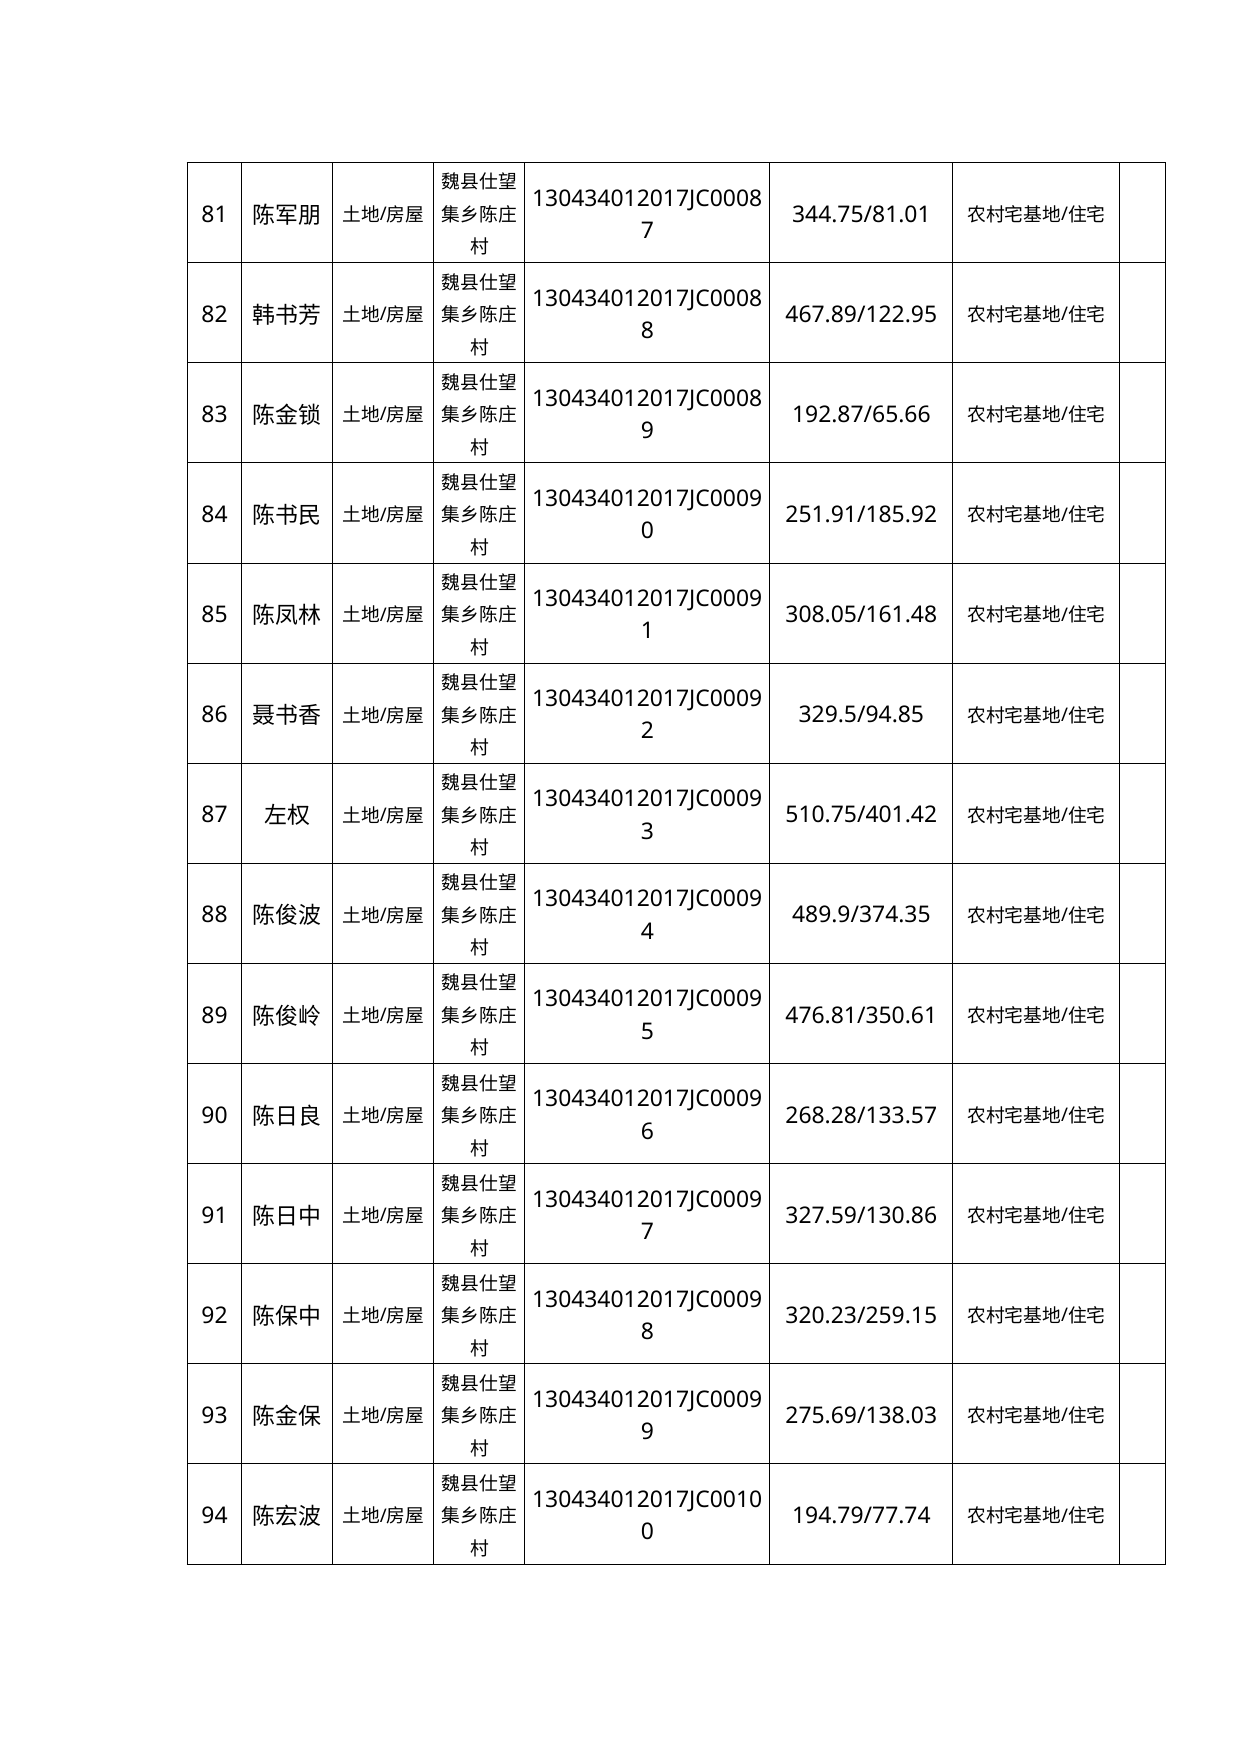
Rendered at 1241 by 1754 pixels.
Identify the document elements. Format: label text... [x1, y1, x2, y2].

table_cell 土地/房屋 [333, 363, 433, 462]
table_cell 130434012017JC00088 [525, 263, 769, 362]
table_cell 268.28/133.57 [770, 1064, 952, 1163]
table_cell 329.5/94.85 [770, 664, 952, 763]
table_cell 86 [188, 664, 241, 763]
table_cell 陈俊岭 [242, 964, 332, 1063]
table_cell 陈宏波 [242, 1464, 332, 1563]
table_cell 聂书香 [242, 664, 332, 763]
table_cell 130434012017JC00092 [525, 664, 769, 763]
table_cell [1120, 864, 1165, 963]
table_cell 魏县仕望集乡陈庄村 [434, 864, 524, 963]
table_cell 344.75/81.01 [770, 163, 952, 262]
table_cell 农村宅基地/住宅 [953, 463, 1119, 562]
table_cell 130434012017JC00090 [525, 463, 769, 562]
table_cell 130434012017JC00096 [525, 1064, 769, 1163]
table_cell 农村宅基地/住宅 [953, 1064, 1119, 1163]
table_cell 土地/房屋 [333, 1064, 433, 1163]
table_cell 左权 [242, 764, 332, 863]
table_cell 308.05/161.48 [770, 564, 952, 662]
table_cell 魏县仕望集乡陈庄村 [434, 1264, 524, 1363]
table_cell [1120, 163, 1165, 262]
table_cell [1120, 964, 1165, 1063]
table_cell 192.87/65.66 [770, 363, 952, 462]
table_cell 土地/房屋 [333, 1264, 433, 1363]
table_cell 魏县仕望集乡陈庄村 [434, 1064, 524, 1163]
table_cell 130434012017JC00097 [525, 1164, 769, 1263]
table_cell 魏县仕望集乡陈庄村 [434, 463, 524, 562]
table_cell 农村宅基地/住宅 [953, 1164, 1119, 1263]
table_cell [1120, 764, 1165, 863]
table_cell 农村宅基地/住宅 [953, 1264, 1119, 1363]
table_cell 土地/房屋 [333, 564, 433, 662]
table_cell 农村宅基地/住宅 [953, 564, 1119, 662]
table_cell 土地/房屋 [333, 664, 433, 763]
table_cell 农村宅基地/住宅 [953, 664, 1119, 763]
table_cell 130434012017JC00098 [525, 1264, 769, 1363]
table_cell 土地/房屋 [333, 864, 433, 963]
table_cell 83 [188, 363, 241, 462]
table_cell [1120, 1064, 1165, 1163]
table_cell [1120, 1464, 1165, 1563]
table_cell 魏县仕望集乡陈庄村 [434, 1464, 524, 1563]
table_cell 魏县仕望集乡陈庄村 [434, 163, 524, 262]
table_cell 农村宅基地/住宅 [953, 263, 1119, 362]
table_cell 农村宅基地/住宅 [953, 163, 1119, 262]
table_cell [1120, 463, 1165, 562]
table_cell [1120, 1264, 1165, 1363]
table_cell 陈凤林 [242, 564, 332, 662]
table_cell 魏县仕望集乡陈庄村 [434, 964, 524, 1063]
table_cell [1120, 1364, 1165, 1463]
table_cell 130434012017JC00095 [525, 964, 769, 1063]
table_cell 130434012017JC00087 [525, 163, 769, 262]
table_cell 农村宅基地/住宅 [953, 363, 1119, 462]
table_cell 320.23/259.15 [770, 1264, 952, 1363]
table_cell 92 [188, 1264, 241, 1363]
table_cell [1120, 564, 1165, 662]
table_cell [1120, 363, 1165, 462]
table_cell 韩书芳 [242, 263, 332, 362]
table_cell 陈保中 [242, 1264, 332, 1363]
table_cell 91 [188, 1164, 241, 1263]
table_cell 89 [188, 964, 241, 1063]
table_cell 130434012017JC00091 [525, 564, 769, 662]
table_cell 327.59/130.86 [770, 1164, 952, 1263]
table_cell 467.89/122.95 [770, 263, 952, 362]
table_cell 251.91/185.92 [770, 463, 952, 562]
table_cell 魏县仕望集乡陈庄村 [434, 363, 524, 462]
table_cell 87 [188, 764, 241, 863]
table_cell 土地/房屋 [333, 1164, 433, 1263]
table_cell 194.79/77.74 [770, 1464, 952, 1563]
table_cell 魏县仕望集乡陈庄村 [434, 1364, 524, 1463]
table_cell 94 [188, 1464, 241, 1563]
table_cell 土地/房屋 [333, 964, 433, 1063]
table_cell 魏县仕望集乡陈庄村 [434, 664, 524, 763]
table_cell 93 [188, 1364, 241, 1463]
table_cell 土地/房屋 [333, 764, 433, 863]
table_cell [1120, 263, 1165, 362]
table_cell 489.9/374.35 [770, 864, 952, 963]
table_cell 130434012017JC00094 [525, 864, 769, 963]
table_cell [1120, 664, 1165, 763]
table_cell 90 [188, 1064, 241, 1163]
table_cell 130434012017JC00100 [525, 1464, 769, 1563]
table_cell 陈日良 [242, 1064, 332, 1163]
table_cell 陈书民 [242, 463, 332, 562]
table_cell 88 [188, 864, 241, 963]
table_cell [1120, 1164, 1165, 1263]
table_cell 农村宅基地/住宅 [953, 764, 1119, 863]
table_cell 陈俊波 [242, 864, 332, 963]
table_cell 魏县仕望集乡陈庄村 [434, 1164, 524, 1263]
table_cell 130434012017JC00099 [525, 1364, 769, 1463]
table_cell 476.81/350.61 [770, 964, 952, 1063]
table_cell 魏县仕望集乡陈庄村 [434, 564, 524, 662]
table_cell 土地/房屋 [333, 263, 433, 362]
table_cell 魏县仕望集乡陈庄村 [434, 263, 524, 362]
table_cell 陈军朋 [242, 163, 332, 262]
table_cell 农村宅基地/住宅 [953, 864, 1119, 963]
table_cell 土地/房屋 [333, 1464, 433, 1563]
table_cell 土地/房屋 [333, 163, 433, 262]
table_cell 130434012017JC00093 [525, 764, 769, 863]
table_cell 陈日中 [242, 1164, 332, 1263]
table_cell 陈金锁 [242, 363, 332, 462]
table_cell 农村宅基地/住宅 [953, 964, 1119, 1063]
table_cell 85 [188, 564, 241, 662]
table_cell 农村宅基地/住宅 [953, 1464, 1119, 1563]
table_cell 510.75/401.42 [770, 764, 952, 863]
table_cell 82 [188, 263, 241, 362]
table_cell 土地/房屋 [333, 1364, 433, 1463]
table_cell 农村宅基地/住宅 [953, 1364, 1119, 1463]
table_cell 陈金保 [242, 1364, 332, 1463]
table_cell 130434012017JC00089 [525, 363, 769, 462]
table_cell 81 [188, 163, 241, 262]
table_cell 275.69/138.03 [770, 1364, 952, 1463]
table_cell 84 [188, 463, 241, 562]
table_cell 魏县仕望集乡陈庄村 [434, 764, 524, 863]
table_cell 土地/房屋 [333, 463, 433, 562]
